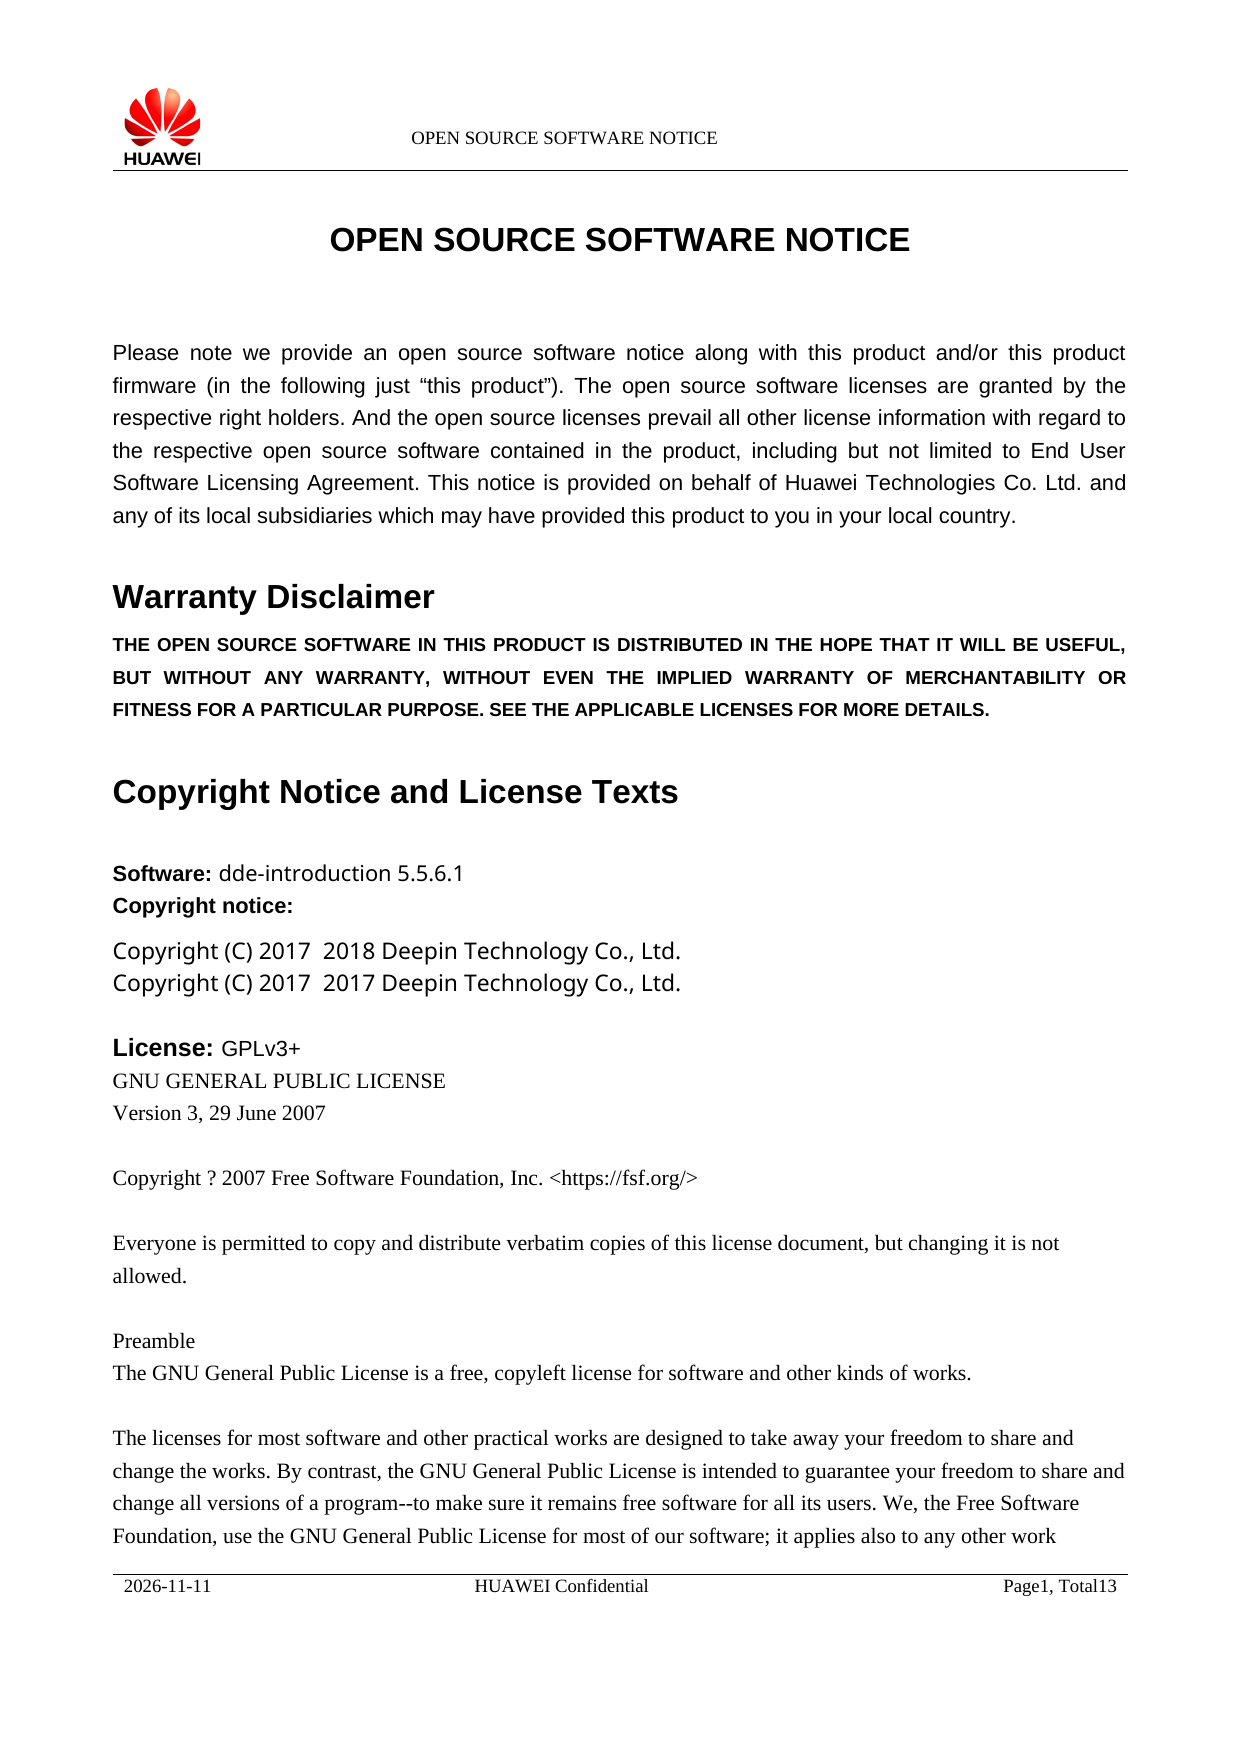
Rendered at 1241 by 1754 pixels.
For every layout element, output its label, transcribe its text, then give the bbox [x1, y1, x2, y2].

picture [124, 88, 201, 165]
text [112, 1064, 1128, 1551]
text Copyright notice: [112, 889, 1128, 921]
text OPEN SOURCE SOFTWARE NOTICE [112, 206, 1128, 271]
text Copyright Notice and License Texts [112, 759, 1128, 824]
text Copyright (C) 2017 2018 Deepin Technology Co., Ltd. Copyright (C) 2017 2017 Deepin Technology Co., Ltd. [112, 934, 1128, 1031]
text Please note we provide an open source software notice along with this product and/or this product firmware (in the following just “this product”). The open source software licenses are granted by the respective right holders. And the open source licenses prevail all other license information with regard to the respective open source software contained in the product, including but not limited to End User Software Licensing Agreement. This notice is provided on behalf of Huawei Technologies Co. Ltd. and any of its local subsidiaries which may have provided this product to you in your local country. [112, 336, 1128, 531]
text The open source software in this product is distributed in the hope that it will be useful, but WITHOUT ANY WARRANTY, without even the implied warranty of MERCHANTABILITY or FITNESS FOR A PARTICULAR PURPOSE. See the applicable licenses for more details. [112, 629, 1128, 726]
title Software: dde-introduction 5.5.6.1 [112, 856, 1128, 889]
text License: GPLv3+ [112, 1031, 1128, 1064]
text Warranty Disclaimer [112, 564, 1128, 629]
